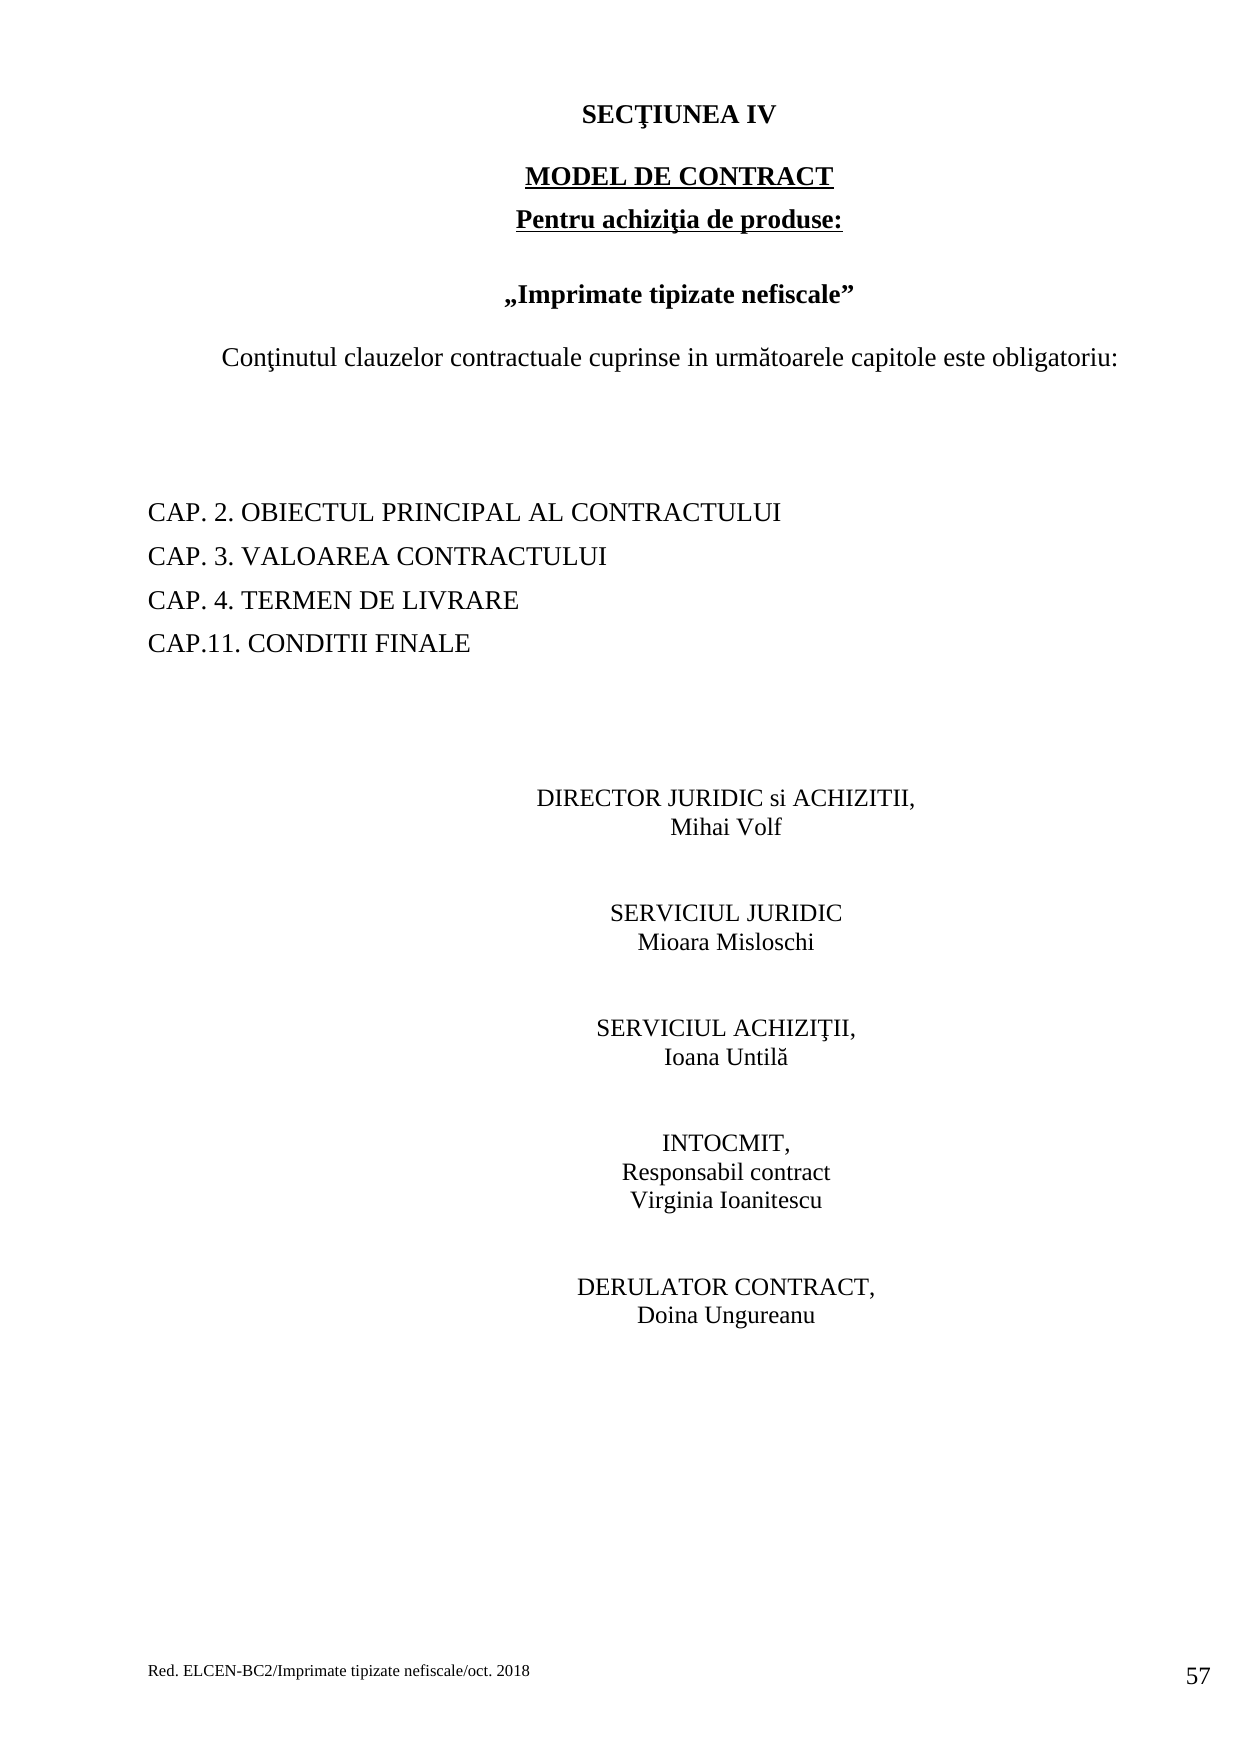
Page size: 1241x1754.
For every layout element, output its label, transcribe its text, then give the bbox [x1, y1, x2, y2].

text Ioana Untilă [241, 1042, 1211, 1071]
text Responsabil contract [168, 1157, 1211, 1186]
text CAP. 2. OBIECTUL PRINCIPAL AL CONTRACTULUI [148, 496, 1211, 528]
text Derulator contract, [241, 1272, 1211, 1301]
text Conţinutul clauzelor contractuale cuprinse in următoarele capitole este obligatoriu: [148, 341, 1211, 372]
text SECŢIUNEA IV [148, 98, 1211, 129]
text CAP. 3. VALOAREA CONTRACTULUI [148, 540, 1211, 571]
subtitle Pentru achiziţia de produse: [148, 204, 1211, 235]
text Virginia Ioanitescu [168, 1186, 1211, 1214]
subtitle MODEL DE CONTRACT [148, 160, 1211, 191]
text SERVICIUL ACHIZIŢII, [241, 1013, 1211, 1042]
text Intocmit, [168, 1128, 1211, 1157]
text SERVICIUL JURIDIC [241, 898, 1211, 927]
text „Imprimate tipizate nefiscale” [148, 278, 1211, 309]
text Doina Ungureanu [168, 1301, 1211, 1329]
text DIRECTOR JURIDIC si ACHIZITII, [241, 783, 1211, 812]
text Mihai Volf [241, 812, 1211, 841]
text Mioara Misloschi [241, 927, 1211, 956]
text CAP.11. CONDITII FINALE [148, 627, 1211, 658]
text CAP. 4. TERMEN DE LIVRARE [148, 584, 1211, 615]
